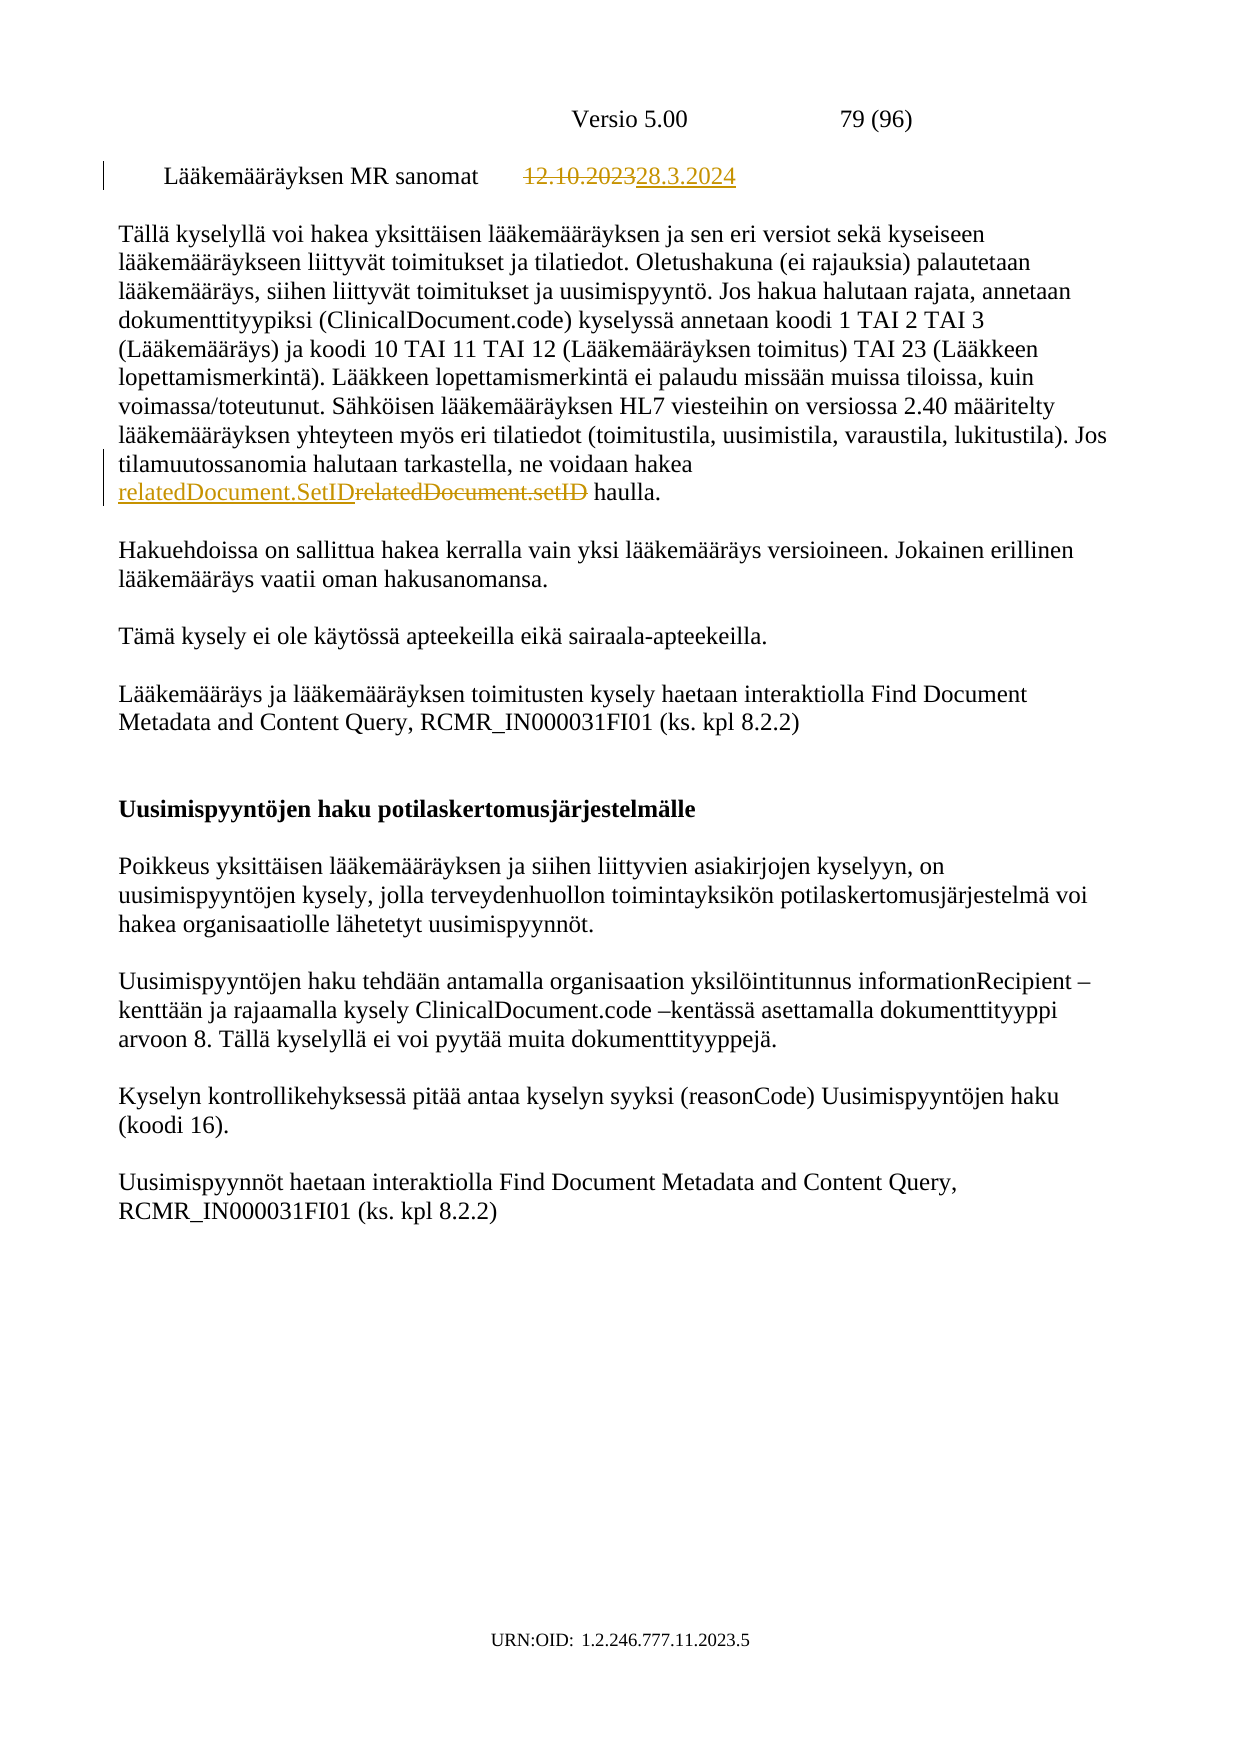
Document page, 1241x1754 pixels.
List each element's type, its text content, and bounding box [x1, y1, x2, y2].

text Hakuehdoissa on sallittua hakea kerralla vain yksi lääkemääräys versioineen. Jokainen erillinen lääkemääräys vaatii oman hakusanomansa. [118, 535, 1122, 592]
text Poikkeus yksittäisen lääkemääräyksen ja siihen liittyvien asiakirjojen kyselyyn, on uusimispyyntöjen kysely, jolla terveydenhuollon toimintayksikön potilaskertomusjärjestelmä voi hakea organisaatiolle lähetetyt uusimispyynnöt. [118, 851, 1122, 937]
text Tällä kyselyllä voi hakea yksittäisen lääkemääräyksen ja sen eri versiot sekä kyseiseen lääkemääräykseen liittyvät toimitukset ja tilatiedot. Oletushakuna (ei rajauksia) palautetaan lääkemääräys, siihen liittyvät toimitukset ja uusimispyyntö. Jos hakua halutaan rajata, annetaan dokumenttityypiksi (ClinicalDocument.code) kyselyssä annetaan koodi 1 TAI 2 TAI 3 (Lääkemääräys) ja koodi 10 TAI 11 TAI 12 (Lääkemääräyksen toimitus) TAI 23 (Lääkkeen lopettamismerkintä). Lääkkeen lopettamismerkintä ei palaudu missään muissa tiloissa, kuin voimassa/toteutunut. Sähköisen lääkemääräyksen HL7 viesteihin on versiossa 2.40 määritelty lääkemääräyksen yhteyteen myös eri tilatiedot (toimitustila, uusimistila, varaustila, lukitustila). Jos tilamuutossanomia halutaan tarkastella, ne voidaan hakea haulla. [118, 219, 1122, 506]
text Kyselyn kontrollikehyksessä pitää antaa kyselyn syyksi (reasonCode) Uusimispyyntöjen haku (koodi 16). [118, 1081, 1122, 1139]
text Lääkemääräys ja lääkemääräyksen toimitusten kysely haetaan interaktiolla Find Document Metadata and Content Query, RCMR_IN000031FI01 (ks. kpl 8.2.2) [118, 679, 1122, 736]
text Tämä kysely ei ole käytössä apteekeilla eikä sairaala-apteekeilla. [118, 621, 1122, 650]
text Uusimispyynnöt haetaan interaktiolla Find Document Metadata and Content Query, RCMR_IN000031FI01 (ks. kpl 8.2.2) [118, 1167, 1122, 1225]
text Uusimispyyntöjen haku potilaskertomusjärjestelmälle [118, 794, 1122, 822]
text Uusimispyyntöjen haku tehdään antamalla organisaation yksilöintitunnus informationRecipient –kenttään ja rajaamalla kysely ClinicalDocument.code –kentässä asettamalla dokumenttityyppi arvoon 8. Tällä kyselyllä ei voi pyytää muita dokumenttityyppejä. [118, 966, 1122, 1052]
